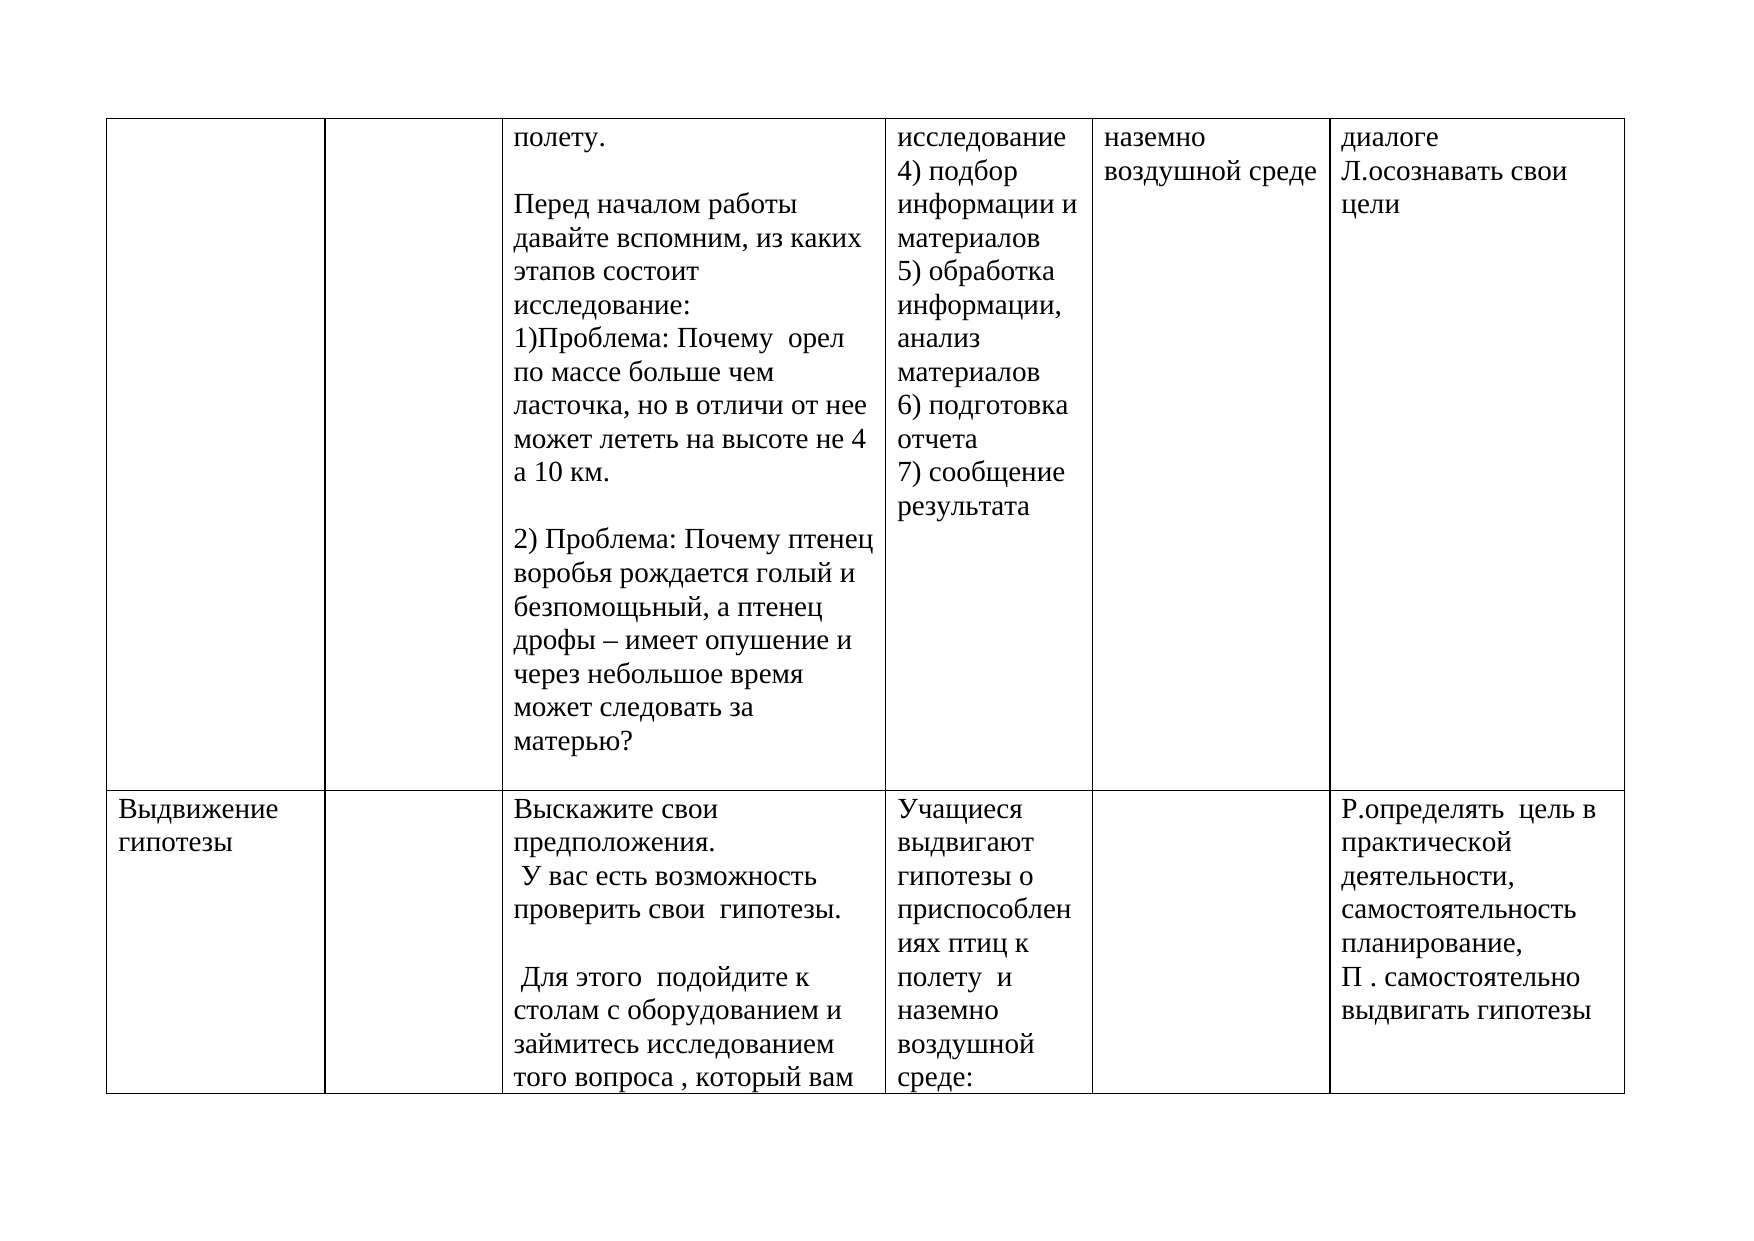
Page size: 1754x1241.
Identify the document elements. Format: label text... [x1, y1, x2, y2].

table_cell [886, 119, 1092, 790]
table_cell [503, 119, 885, 790]
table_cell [1093, 119, 1329, 790]
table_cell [107, 119, 324, 790]
table_cell [1093, 791, 1329, 1093]
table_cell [1331, 791, 1624, 1093]
table_cell [326, 791, 502, 1093]
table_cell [1331, 119, 1624, 790]
table_cell [326, 119, 502, 790]
table_cell Выдвижение гипотезы [107, 791, 324, 1093]
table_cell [886, 791, 1092, 1093]
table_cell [503, 791, 885, 1093]
